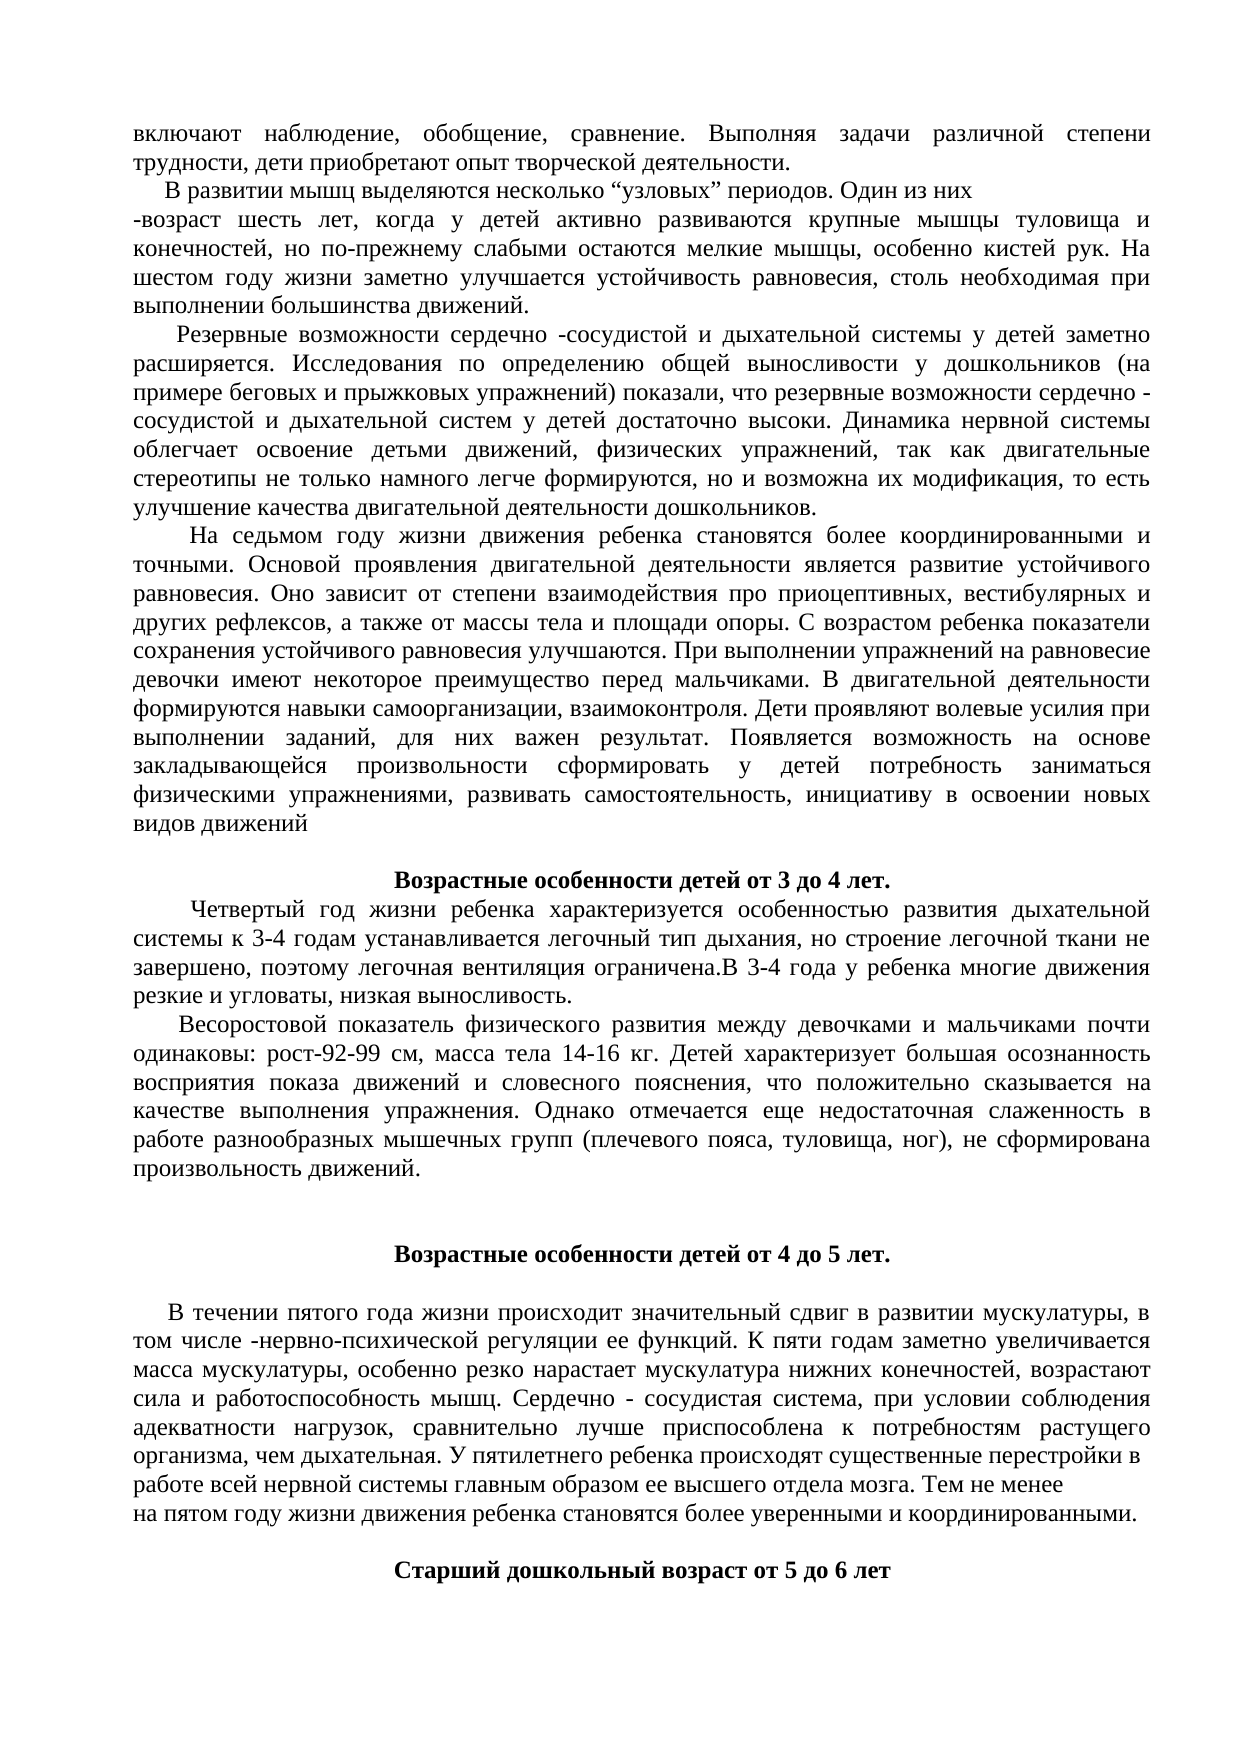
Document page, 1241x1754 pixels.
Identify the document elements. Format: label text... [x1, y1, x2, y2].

text Возрастные особенности детей от 3 до 4 лет. [133, 866, 1152, 894]
text Весоростовой показатель физического развития между девочками и мальчиками почти одинаковы: рост-92-99 см, масса тела 14-16 кг. Детей характеризует большая осознанность восприятия показа движений и словесного пояснения, что положительно сказывается на качестве выполнения упражнения. Однако отмечается еще недостаточная слаженность в работе разнообразных мышечных групп (плечевого пояса, туловища, ног), не сформирована произвольность движений. [133, 1009, 1152, 1182]
text Резервные возможности сердечно -сосудистой и дыхательной системы у детей заметно расширяется. Исследования по определению общей выносливости у дошкольников (на примере беговых и прыжковых упражнений) показали, что резервные возможности сердечно -сосудистой и дыхательной систем у детей достаточно высоки. Динамика нервной системы облегчает освоение детьми движений, физических упражнений, так как двигательные стереотипы не только намного легче формируются, но и возможна их модификация, то есть улучшение качества двигательной деятельности дошкольников. [133, 319, 1152, 521]
text На седьмом году жизни движения ребенка становятся более координированными и точными. Основой проявления двигательной деятельности является развитие устойчивого равновесия. Оно зависит от степени взаимодействия про приоцептивных, вестибулярных и других рефлексов, а также от массы тела и площади опоры. С возрастом ребенка показатели сохранения устойчивого равновесия улучшаются. При выполнении упражнений на равновесие девочки имеют некоторое преимущество перед мальчиками. В двигательной деятельности формируются навыки самоорганизации, взаимоконтроля. Дети проявляют волевые усилия при выполнении заданий, для них важен результат. Появляется возможность на основе закладывающейся произвольности сформировать у детей потребность заниматься физическими упражнениями, развивать самостоятельность, инициативу в освоении новых видов движений [133, 521, 1152, 837]
text В течении пятого года жизни происходит значительный сдвиг в развитии мускулатуры, в том числе -нервно-психической регуляции ее функций. К пяти годам заметно увеличивается масса мускулатуры, особенно резко нарастает мускулатура нижних конечностей, возрастают сила и работоспособность мышц. Сердечно - сосудистая система, при условии соблюдения адекватности нагрузок, сравнительно лучше приспособлена к потребностям растущего организма, чем дыхательная. У пятилетнего ребенка происходят существенные перестройки в [133, 1297, 1152, 1469]
text Старший дошкольный возраст от 5 до 6 лет [133, 1556, 1152, 1584]
text -возраст шесть лет, когда у детей активно развиваются крупные мышцы туловища и конечностей, но по-прежнему слабыми остаются мелкие мышцы, особенно кистей рук. На шестом году жизни заметно улучшается устойчивость равновесия, столь необходимая при выполнении большинства движений. [133, 204, 1152, 319]
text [133, 118, 1152, 176]
text на пятом году жизни движения ребенка становятся более уверенными и координированными. [133, 1498, 1152, 1527]
text Четвертый год жизни ребенка характеризуется особенностью развития дыхательной системы к 3-4 годам устанавливается легочный тип дыхания, но строение легочной ткани не завершено, поэтому легочная вентиляция ограничена.В 3-4 года у ребенка многие движения резкие и угловаты, низкая выносливость. [133, 894, 1152, 1009]
text Возрастные особенности детей от 4 до 5 лет. [133, 1239, 1152, 1268]
text В развитии мышц выделяются несколько “узловых” периодов. Один из них [133, 176, 1152, 204]
text работе всей нервной системы главным образом ее высшего отдела мозга. Тем не менее [133, 1469, 1152, 1498]
